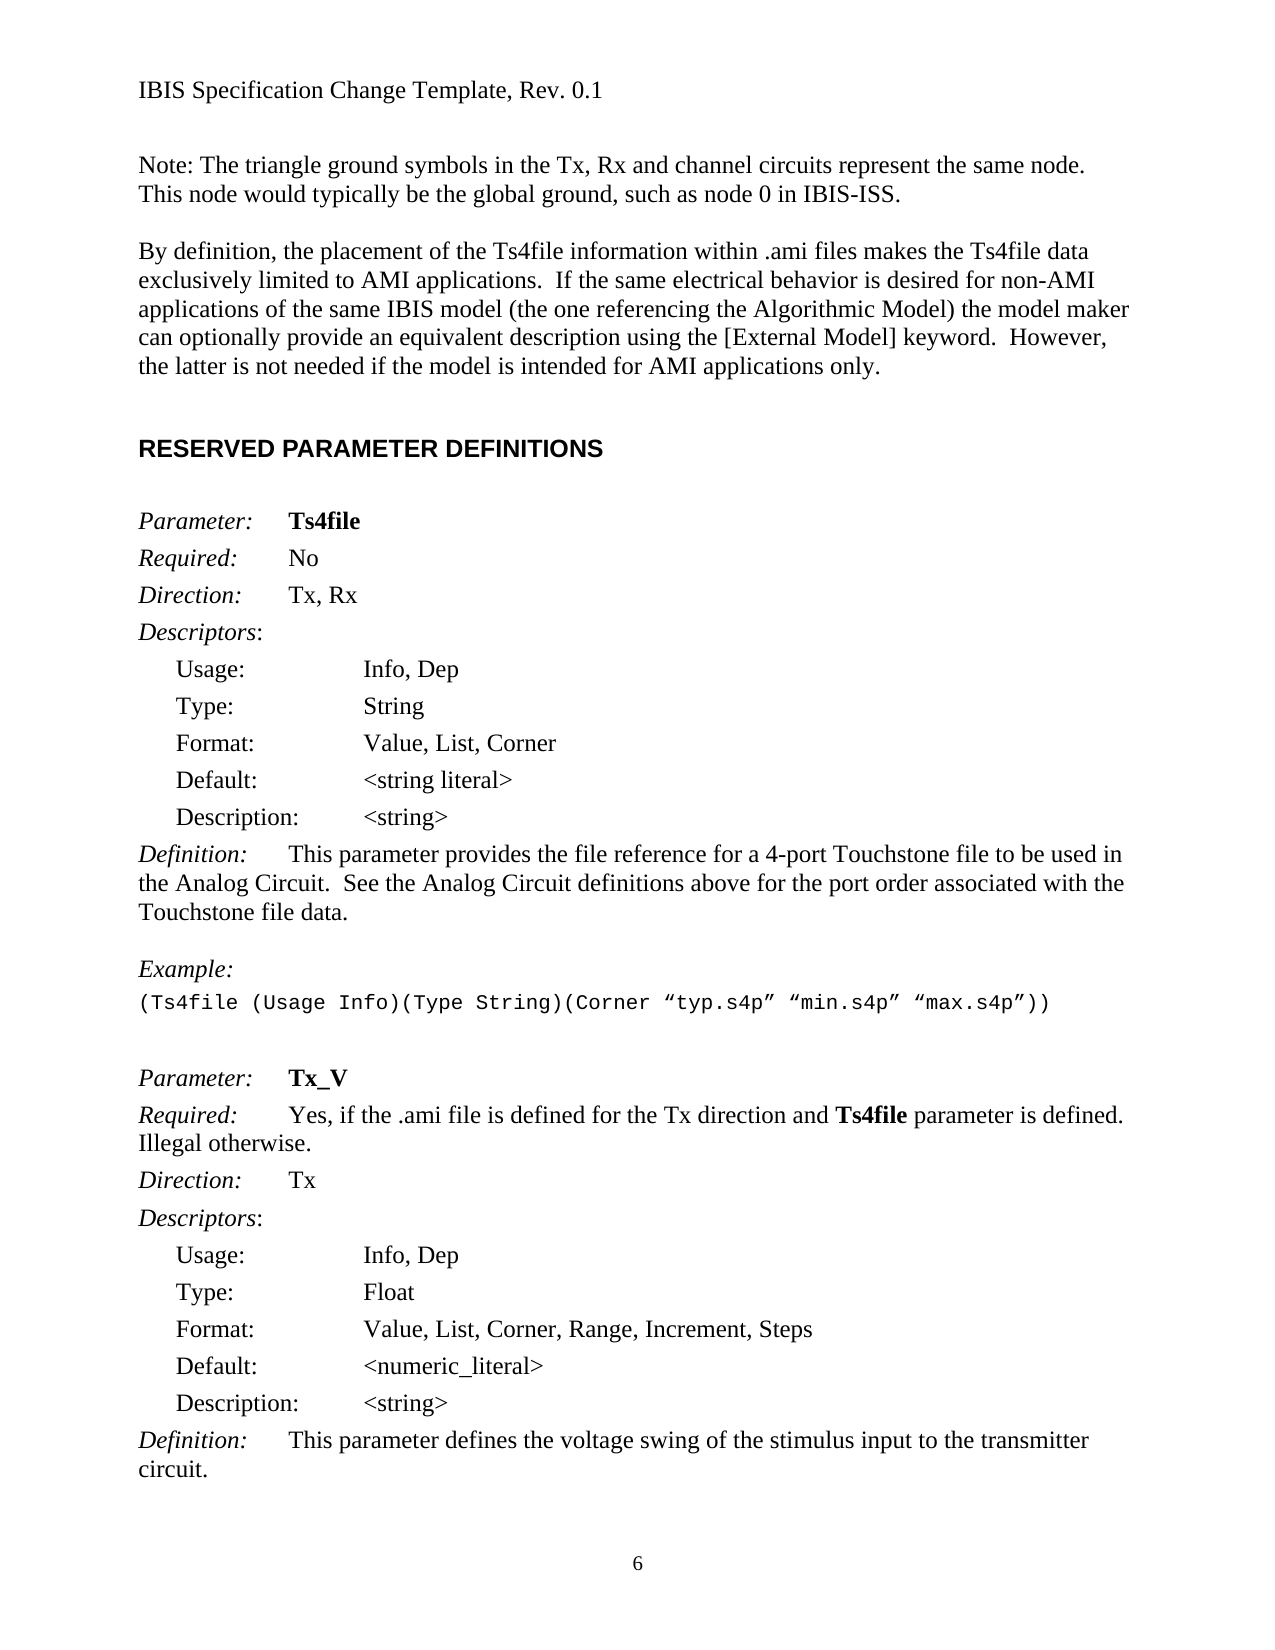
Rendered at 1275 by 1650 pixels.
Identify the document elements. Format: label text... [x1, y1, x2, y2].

text Parameter: Tx_V [138, 1063, 1137, 1091]
text Example: [138, 954, 1137, 983]
list Description: <string> [176, 802, 1137, 831]
list Default: <string literal> [176, 765, 1137, 794]
text Descriptors: [138, 1203, 1137, 1231]
text Definition: This parameter provides the file reference for a 4-port Touchstone file to be used in the Analog Circuit. See the Analog Circuit definitions above for the port order associated with the Touchstone file data. [138, 839, 1137, 926]
text Definition: This parameter defines the voltage swing of the stimulus input to the transmitter circuit. [138, 1425, 1137, 1483]
list Format: Value, List, Corner, Range, Increment, Steps [176, 1314, 1137, 1343]
text Required: Yes, if the .ami file is defined for the Tx direction and Ts4file parameter is defined. Illegal otherwise. [138, 1100, 1137, 1157]
subtitle Reserved Parameter DEFINITIONs [138, 434, 1137, 462]
list Type: Float [176, 1277, 1137, 1306]
list Usage: Info, Dep [176, 654, 1137, 683]
text Direction: Tx, Rx [138, 580, 1137, 609]
list Description: <string> [176, 1388, 1137, 1417]
text Required: No [138, 543, 1137, 572]
list Usage: Info, Dep [176, 1240, 1137, 1268]
text (Ts4file (Usage Info)(Type String)(Corner “typ.s4p” “min.s4p” “max.s4p”)) [138, 992, 1137, 1015]
list Type: String [176, 691, 1137, 720]
text Note: The triangle ground symbols in the Tx, Rx and channel circuits represent the same node. This node would typically be the global ground, such as node 0 in IBIS-ISS. [138, 150, 1137, 207]
text Parameter: Ts4file [138, 506, 1137, 534]
text Descriptors: [138, 617, 1137, 646]
list Default: <numeric_literal> [176, 1351, 1137, 1380]
list Format: Value, List, Corner [176, 728, 1137, 757]
text Direction: Tx [138, 1166, 1137, 1194]
text By definition, the placement of the Ts4file information within .ami files makes the Ts4file data exclusively limited to AMI applications. If the same electrical behavior is desired for non-AMI applications of the same IBIS model (the one referencing the Algorithmic Model) the model maker can optionally provide an equivalent description using the [External Model] keyword. However, the latter is not needed if the model is intended for AMI applications only. [138, 236, 1137, 380]
